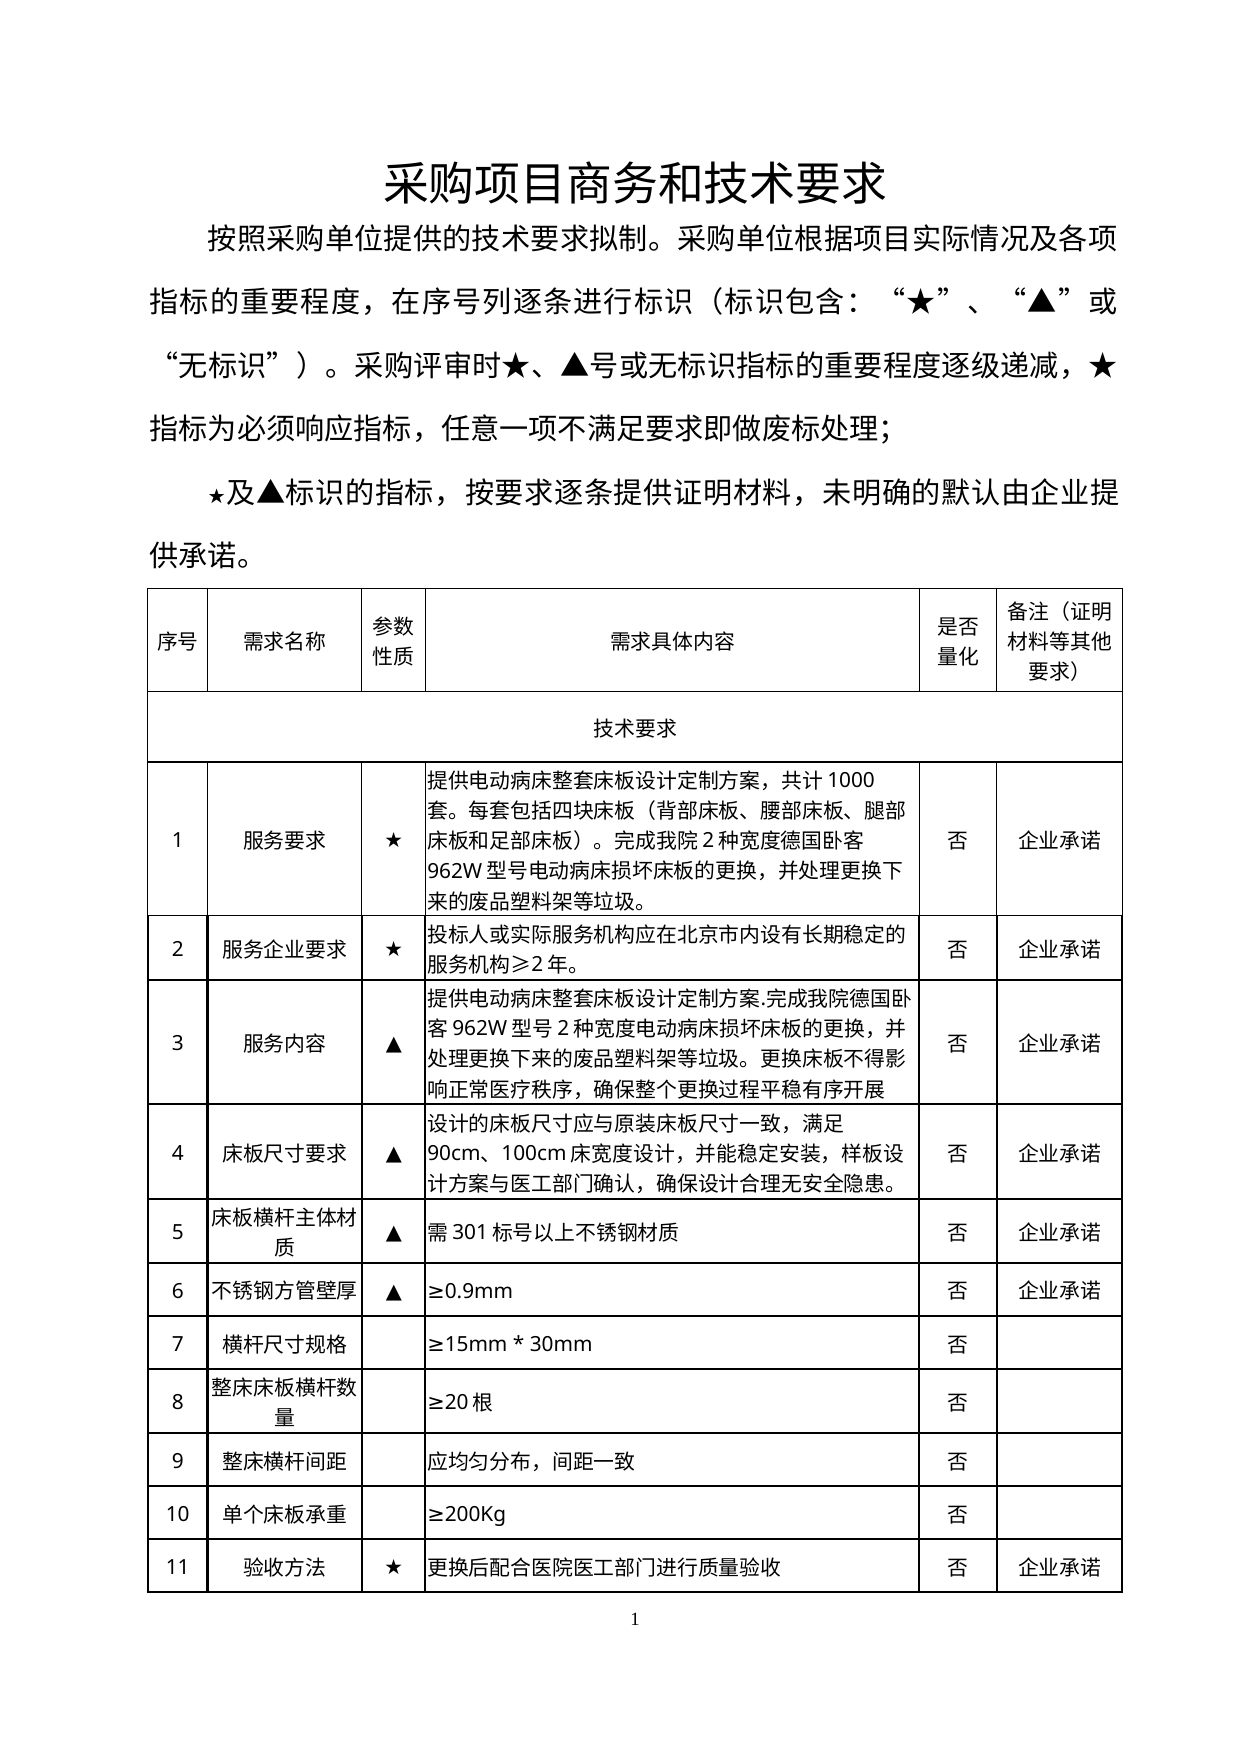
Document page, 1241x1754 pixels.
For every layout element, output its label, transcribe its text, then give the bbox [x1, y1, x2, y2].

table_cell 企业承诺 [998, 1200, 1121, 1262]
table_cell 4 [149, 1105, 206, 1197]
table_cell 6 [149, 1264, 206, 1315]
table_cell 提供电动病床整套床板设计定制方案，共计1000套。每套包括四块床板（背部床板、腰部床板、腿部床板和足部床板）。完成我院2种宽度德国卧客962W型号电动病床损坏床板的更换，并处理更换下来的废品塑料架等垃圾。 [426, 763, 919, 915]
table_cell 服务企业要求 [209, 916, 361, 978]
table_cell ▲ [363, 1264, 424, 1315]
table_cell ▲ [363, 1105, 424, 1197]
subtitle 采购项目商务和技术要求 [148, 148, 1122, 214]
table_cell 整床床板横杆数量 [209, 1370, 361, 1432]
table_cell 企业承诺 [997, 763, 1122, 915]
table_cell ≥20根 [426, 1370, 918, 1432]
table_cell 5 [149, 1200, 206, 1262]
table_cell 是否 量化 [920, 589, 996, 691]
table_cell 否 [920, 1200, 996, 1262]
table_cell 需求具体内容 [426, 589, 919, 691]
table_cell 11 [149, 1540, 206, 1591]
table_cell 否 [920, 916, 996, 978]
table_cell 投标人或实际服务机构应在北京市内设有长期稳定的服务机构≥2年。 [426, 916, 918, 978]
table_cell ≥200Kg [426, 1487, 918, 1538]
table_cell 需求名称 [208, 589, 361, 691]
table_cell 否 [920, 1434, 996, 1485]
table_cell 横杆尺寸规格 [209, 1317, 361, 1368]
table_cell 否 [920, 1264, 996, 1315]
table_cell 1 [148, 763, 207, 915]
table_cell [363, 1434, 424, 1485]
table_cell [363, 1370, 424, 1432]
table_cell 床板尺寸要求 [209, 1105, 361, 1197]
table_cell 序号 [148, 589, 207, 691]
table_cell 否 [920, 1487, 996, 1538]
table_cell 否 [920, 1105, 996, 1197]
table_cell 否 [920, 763, 996, 915]
table_cell ★ [362, 763, 425, 915]
table_cell 企业承诺 [998, 1540, 1121, 1591]
table_cell [998, 1434, 1121, 1485]
table_cell 单个床板承重 [209, 1487, 361, 1538]
table_cell 9 [149, 1434, 206, 1485]
table_cell 否 [920, 1540, 996, 1591]
table_cell 否 [920, 1317, 996, 1368]
table_cell 8 [149, 1370, 206, 1432]
table_cell 验收方法 [209, 1540, 361, 1591]
table_cell ▲ [363, 1200, 424, 1262]
table_cell 备注（证明材料等其他要求） [997, 589, 1122, 691]
table_cell 服务内容 [209, 981, 361, 1103]
table_cell 企业承诺 [998, 1105, 1121, 1197]
table_cell [998, 1317, 1121, 1368]
table_cell [998, 1370, 1121, 1432]
table_cell 7 [149, 1317, 206, 1368]
table_header 按照采购单位提供的技术要求拟制。采购单位根据项目实际情况及各项指标的重要程度，在序号列逐条进行标识（标识包含：“★”、“▲”或“无标识”）。采购评审时★、▲号或无标识指标的重要程度逐级递减，★指标为必须响应指标，任意一项不满足要求即做废标处理； ★及▲标识的指标，按要求逐条提供证明材料，未明确的默认由企业提供承诺。 [148, 214, 1122, 588]
table_cell ★ [363, 916, 424, 978]
table_cell [998, 1487, 1121, 1538]
table_cell ▲ [363, 981, 424, 1103]
table_cell 不锈钢方管壁厚 [209, 1264, 361, 1315]
table_cell 应均匀分布，间距一致 [426, 1434, 918, 1485]
table_cell 企业承诺 [998, 916, 1121, 978]
table_cell [363, 1317, 424, 1368]
table_cell 企业承诺 [998, 1264, 1121, 1315]
table_cell ≥0.9mm [426, 1264, 918, 1315]
table_cell ★ [363, 1540, 424, 1591]
table_cell 2 [149, 916, 206, 978]
table_cell 需301标号以上不锈钢材质 [426, 1200, 918, 1262]
table_cell 技术要求 [148, 692, 1122, 761]
table_cell 设计的床板尺寸应与原装床板尺寸一致，满足90cm、100cm床宽度设计，并能稳定安装，样板设计方案与医工部门确认，确保设计合理无安全隐患。 [426, 1105, 918, 1197]
table_cell 否 [920, 1370, 996, 1432]
table_cell 10 [149, 1487, 206, 1538]
table_cell 整床横杆间距 [209, 1434, 361, 1485]
table_cell ≥15mm * 30mm [426, 1317, 918, 1368]
table_cell 3 [149, 981, 206, 1103]
table_cell 服务要求 [208, 763, 361, 915]
table_cell 否 [920, 981, 996, 1103]
table_cell 提供电动病床整套床板设计定制方案.完成我院德国卧客962W型号2种宽度电动病床损坏床板的更换，并处理更换下来的废品塑料架等垃圾。更换床板不得影响正常医疗秩序，确保整个更换过程平稳有序开展 [426, 981, 918, 1103]
table_cell 企业承诺 [998, 981, 1121, 1103]
table_cell 更换后配合医院医工部门进行质量验收 [426, 1540, 918, 1591]
table_cell 床板横杆主体材质 [209, 1200, 361, 1262]
table_cell [363, 1487, 424, 1538]
table_cell 参数 性质 [362, 589, 425, 691]
